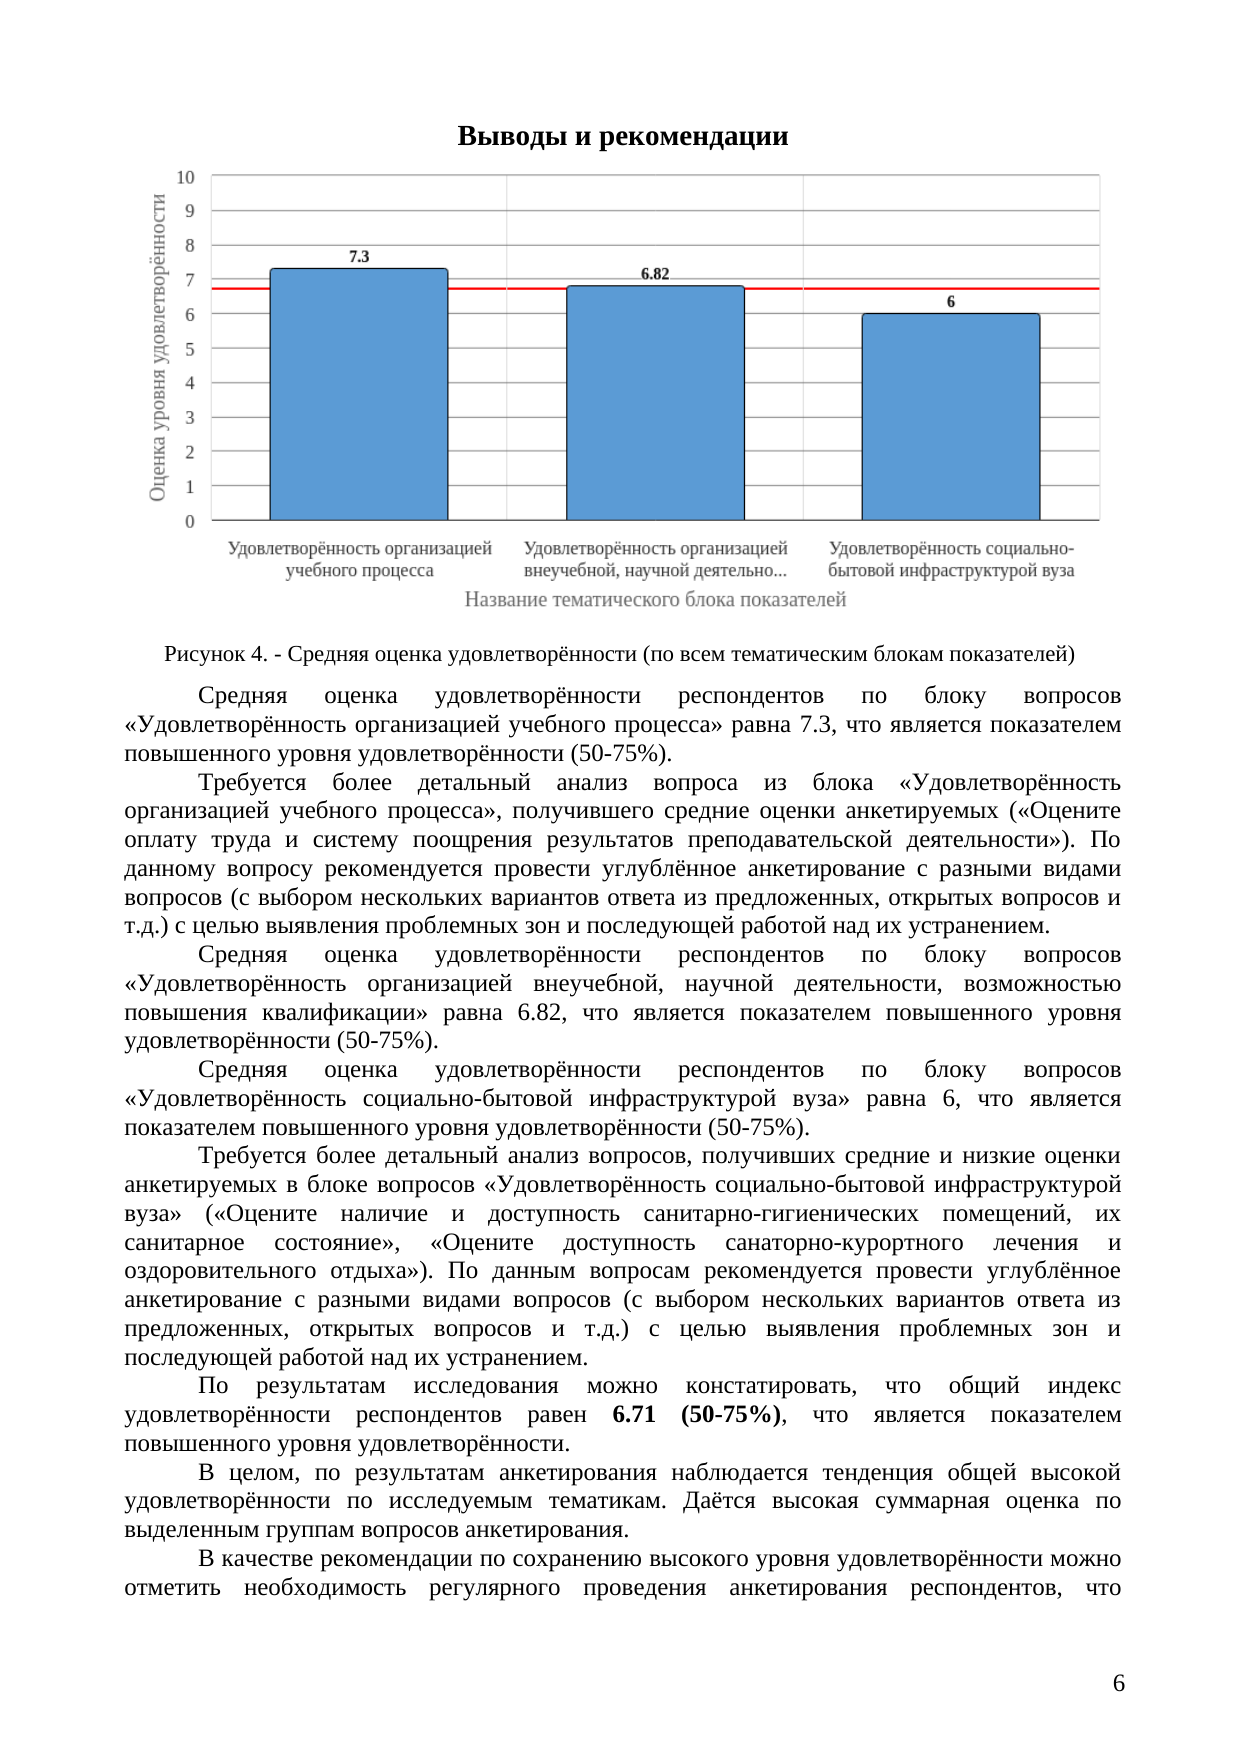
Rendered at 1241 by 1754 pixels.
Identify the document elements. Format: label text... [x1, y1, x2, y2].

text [124, 1543, 1122, 1601]
text Средняя оценка удовлетворённости респондентов по блоку вопросов «Удовлетворённость социально-бытовой инфраструктурой вуза» равна 6, что является показателем повышенного уровня удовлетворённости (50-75%). [124, 1054, 1122, 1141]
text Требуется более детальный анализ вопроса из блока «Удовлетворённость организацией учебного процесса», получившего средние оценки анкетируемых («Оцените оплату труда и систему поощрения результатов преподавательской деятельности»). По данному вопросу рекомендуется провести углублённое анкетирование с разными видами вопросов (с выбором нескольких вариантов ответа из предложенных, открытых вопросов и т.д.) с целью выявления проблемных зон и последующей работой над их устранением. [124, 767, 1122, 939]
picture [130, 164, 1110, 626]
text Требуется более детальный анализ вопросов, получивших средние и низкие оценки анкетируемых в блоке вопросов «Удовлетворённость социально-бытовой инфраструктурой вуза» («Оцените наличие и доступность санитарно-гигиенических помещений, их санитарное состояние», «Оцените доступность санаторно-курортного лечения и оздоровительного отдыха»). По данным вопросам рекомендуется провести углублённое анкетирование с разными видами вопросов (с выбором нескольких вариантов ответа из предложенных, открытых вопросов и т.д.) с целью выявления проблемных зон и последующей работой над их устранением. [124, 1141, 1122, 1371]
text Средняя оценка удовлетворённости респондентов по блоку вопросов «Удовлетворённость организацией учебного процесса» равна 7.3, что является показателем повышенного уровня удовлетворённости (50-75%). [124, 681, 1122, 767]
text Рисунок 4. - Средняя оценка удовлетворённости (по всем тематическим блокам показателей) [118, 640, 1122, 666]
text Средняя оценка удовлетворённости респондентов по блоку вопросов «Удовлетворённость организацией внеучебной, научной деятельности, возможностью повышения квалификации» равна 6.82, что является показателем повышенного уровня удовлетворённости (50-75%). [124, 939, 1122, 1054]
text В целом, по результатам анкетирования наблюдается тенденция общей высокой удовлетворённости по исследуемым тематикам. Даётся высокая суммарная оценка по выделенным группам вопросов анкетирования. [124, 1457, 1122, 1543]
subtitle Выводы и рекомендации [124, 118, 1122, 152]
text По результатам исследования можно констатировать, что общий индекс удовлетворённости респондентов равен 6.71 (50-75%), что является показателем повышенного уровня удовлетворённости. [124, 1371, 1122, 1457]
